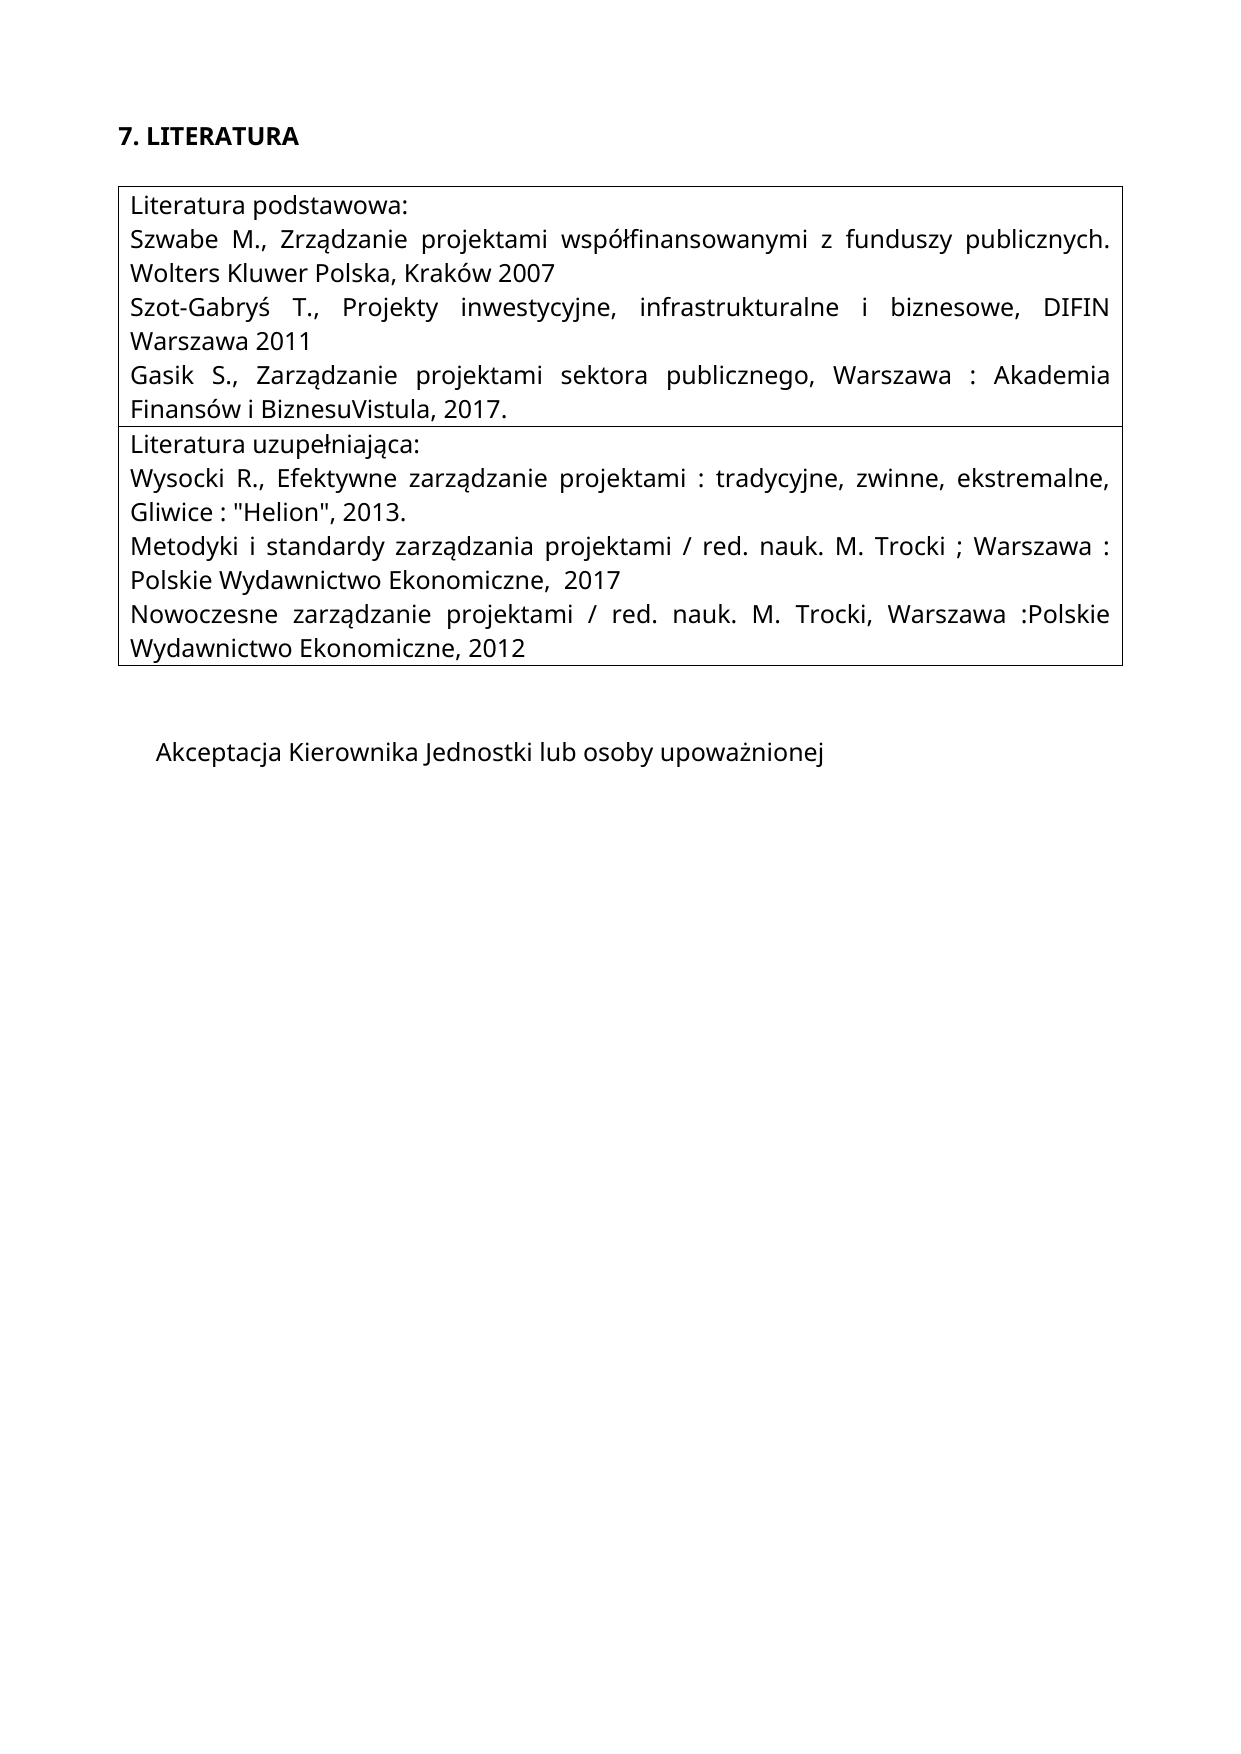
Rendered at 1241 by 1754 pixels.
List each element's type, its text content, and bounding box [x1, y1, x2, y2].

table_cell Literatura uzupełniająca: Wysocki R., Efektywne zarządzanie projektami : tradycyjne, zwinne, ekstremalne, Gliwice : "Helion", 2013. Metodyki i standardy zarządzania projektami / red. nauk. M. Trocki ; Warszawa : Polskie Wydawnictwo Ekonomiczne, 2017 Nowoczesne zarządzanie projektami / red. nauk. M. Trocki, Warszawa :Polskie Wydawnictwo Ekonomiczne, 2012 [119, 427, 1122, 665]
text Akceptacja Kierownika Jednostki lub osoby upoważnionej [156, 734, 1122, 768]
text 7. LITERATURA [118, 118, 1122, 152]
table_header Literatura podstawowa: Szwabe M., Zrządzanie projektami współfinansowanymi z funduszy publicznych. Wolters Kluwer Polska, Kraków 2007 Szot-Gabryś T., Projekty inwestycyjne, infrastrukturalne i biznesowe, DIFIN Warszawa 2011 Gasik S., Zarządzanie projektami sektora publicznego, Warszawa : Akademia Finansów i BiznesuVistula, 2017. [119, 187, 1122, 426]
